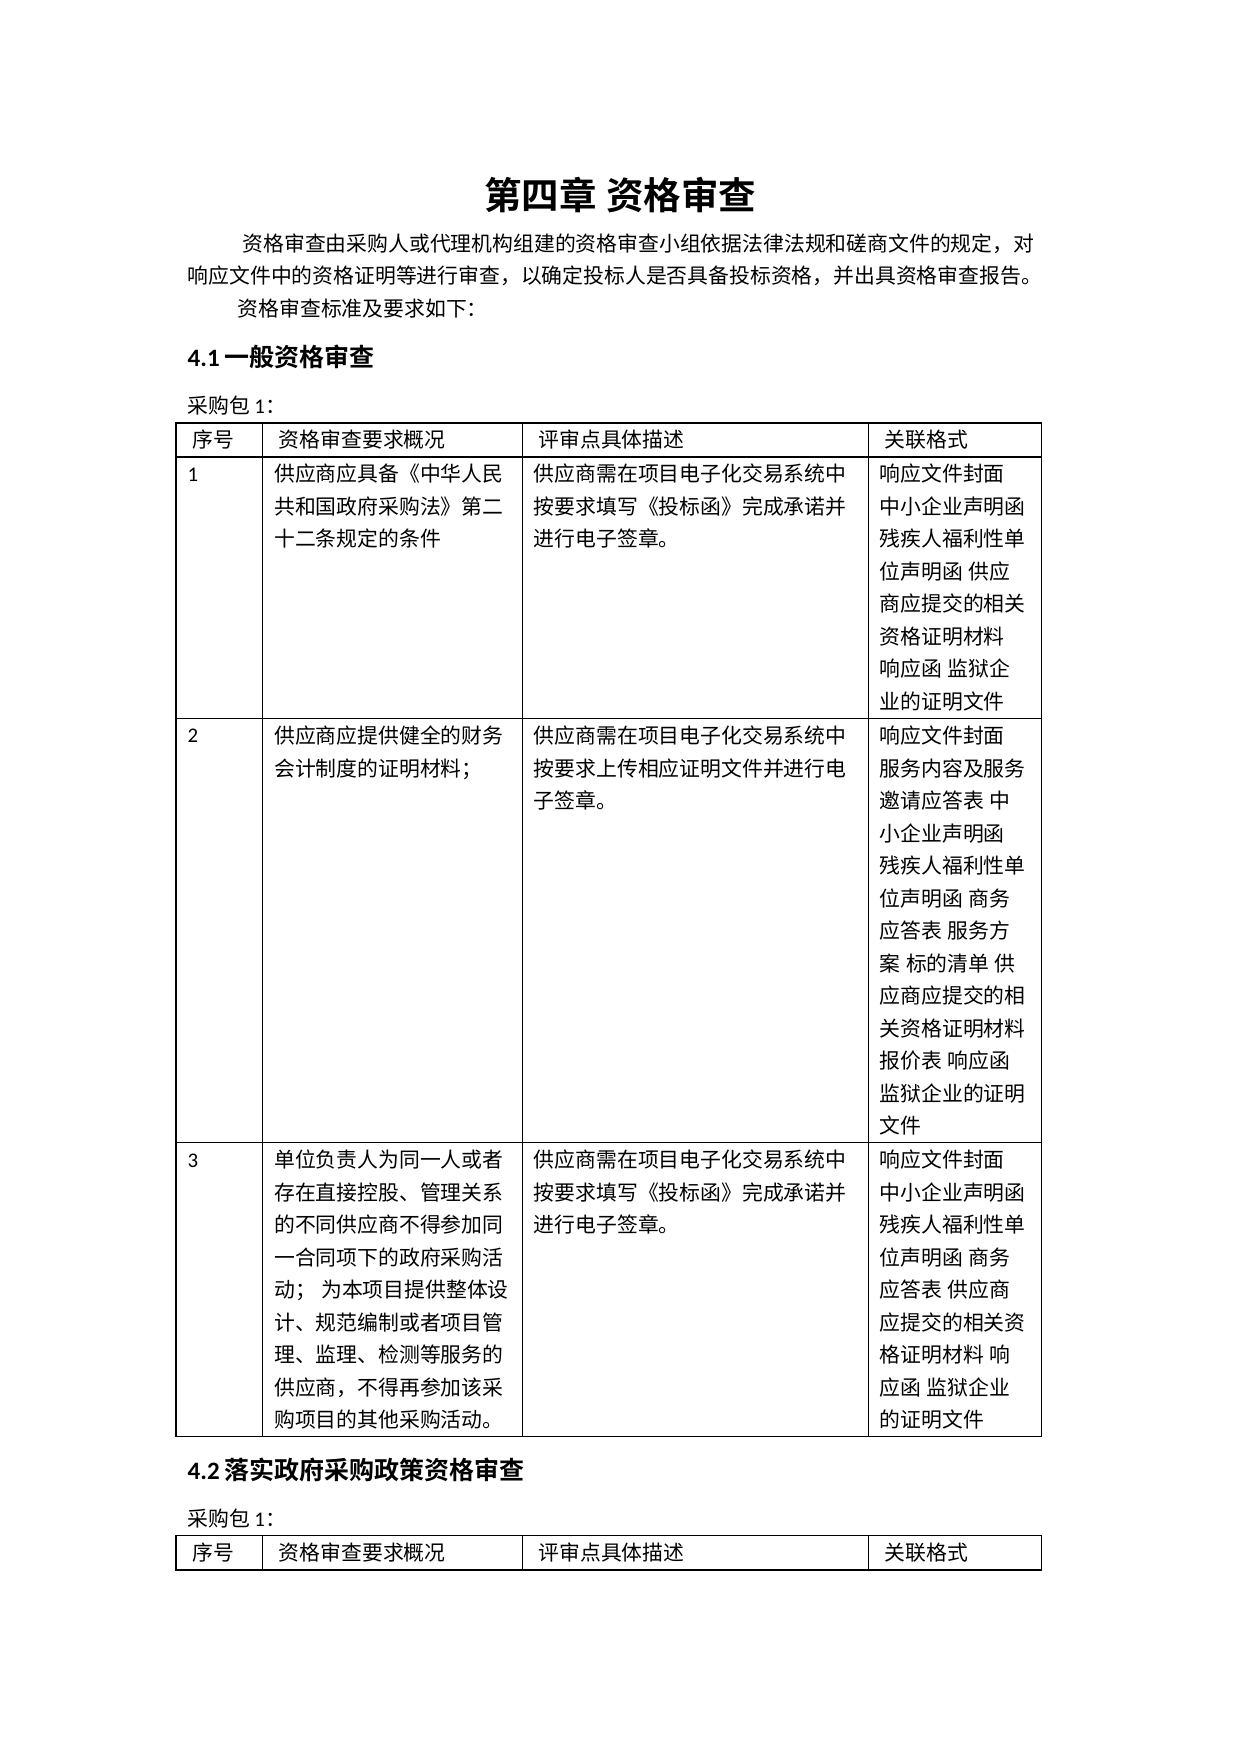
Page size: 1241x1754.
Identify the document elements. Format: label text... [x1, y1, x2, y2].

table_cell 2 [177, 719, 262, 1142]
text 4.2落实政府采购政策资格审查 [187, 1437, 1053, 1502]
table_cell 响应文件封面 中小企业声明函 残疾人福利性单位声明函 供应商应提交的相关资格证明材料 响应函 监狱企业的证明文件 [869, 458, 1041, 718]
table_header 资格审查要求概况 [263, 1536, 522, 1569]
table_header 序号 [177, 424, 262, 456]
table_cell 1 [177, 458, 262, 718]
table_cell 3 [177, 1143, 262, 1436]
table_cell 响应文件封面 中小企业声明函 残疾人福利性单位声明函 商务应答表 供应商应提交的相关资格证明材料 响应函 监狱企业的证明文件 [869, 1143, 1041, 1436]
table_cell 供应商应具备《中华人民共和国政府采购法》第二十二条规定的条件 [263, 458, 522, 718]
table_header 关联格式 [869, 424, 1041, 456]
text 采购包1： [187, 1502, 1053, 1535]
table_header 序号 [177, 1536, 262, 1569]
text 资格审查标准及要求如下： [187, 292, 1053, 324]
table_cell 供应商应提供健全的财务会计制度的证明材料； [263, 719, 522, 1142]
text 资格审查由采购人或代理机构组建的资格审查小组依据法律法规和磋商文件的规定，对响应文件中的资格证明等进行审查，以确定投标人是否具备投标资格，并出具资格审查报告。 [187, 227, 1053, 292]
table_cell 单位负责人为同一人或者存在直接控股、管理关系的不同供应商不得参加同一合同项下的政府采购活动； 为本项目提供整体设计、规范编制或者项目管理、监理、检测等服务的供应商，不得再参加该采购项目的其他采购活动。 [263, 1143, 522, 1436]
table_header 资格审查要求概况 [263, 424, 522, 456]
table_header 关联格式 [869, 1536, 1041, 1569]
table_cell 响应文件封面 服务内容及服务邀请应答表 中小企业声明函 残疾人福利性单位声明函 商务应答表 服务方案 标的清单 供应商应提交的相关资格证明材料 报价表 响应函 监狱企业的证明文件 [869, 719, 1041, 1142]
text 4.1一般资格审查 [187, 324, 1053, 389]
text 采购包1： [187, 389, 1053, 422]
table_cell 供应商需在项目电子化交易系统中按要求填写《投标函》完成承诺并进行电子签章。 [523, 458, 868, 718]
table_header 评审点具体描述 [523, 424, 868, 456]
table_header 评审点具体描述 [523, 1536, 868, 1569]
table_cell 供应商需在项目电子化交易系统中按要求上传相应证明文件并进行电子签章。 [523, 719, 868, 1142]
table_cell 供应商需在项目电子化交易系统中按要求填写《投标函》完成承诺并进行电子签章。 [523, 1143, 868, 1436]
text 第四章 资格审查 [187, 162, 1053, 227]
